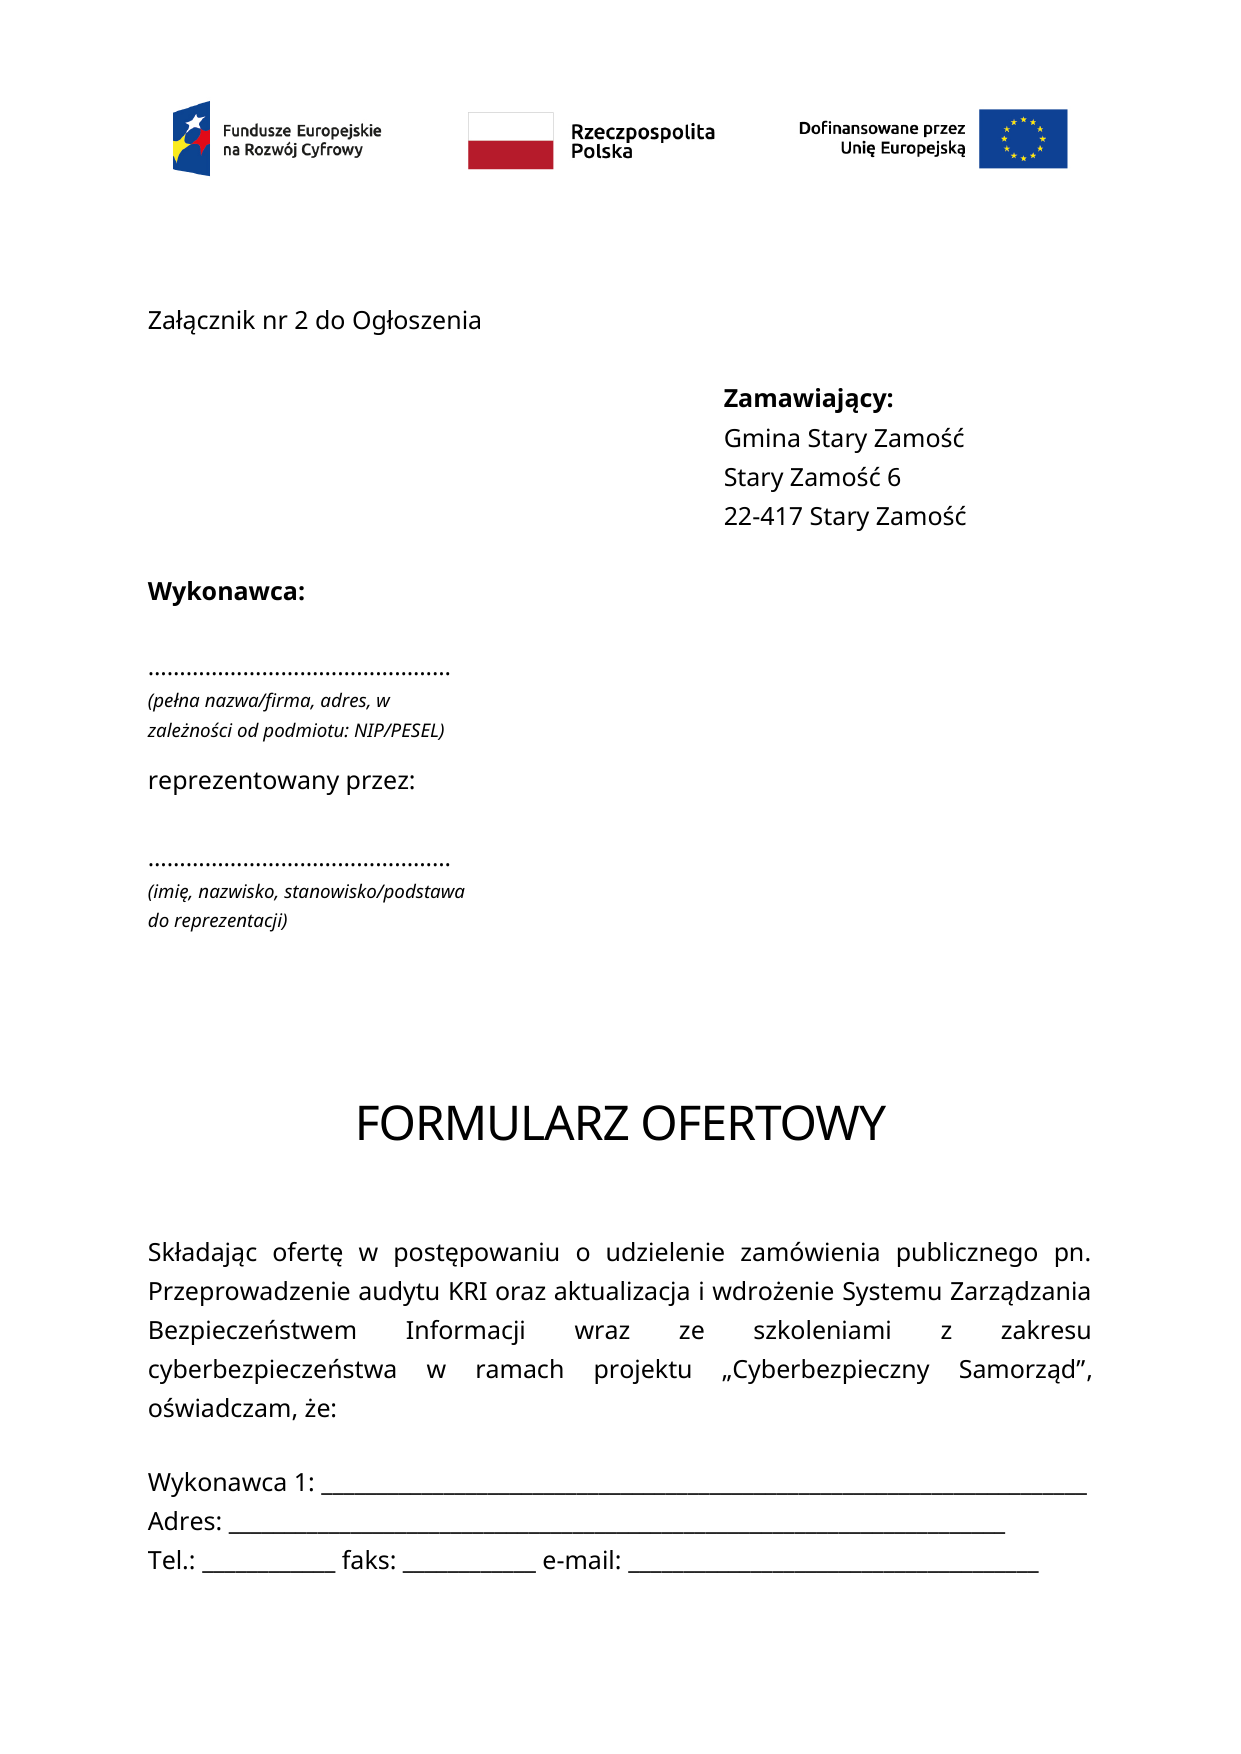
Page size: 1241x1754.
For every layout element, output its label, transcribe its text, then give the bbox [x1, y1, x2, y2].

text ………………………………………… [148, 841, 472, 874]
text Wykonawca 1: _____________________________________________________________________ [148, 1464, 1093, 1498]
text Wykonawca: [148, 574, 1093, 608]
text reprezentowany przez: [148, 763, 1093, 797]
picture [147, 73, 1093, 201]
text Tel.: ____________ faks: ____________ e-mail: _____________________________________ [148, 1543, 1093, 1577]
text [148, 1503, 1093, 1538]
title FORMULARZ OFERTOWY [148, 1089, 1093, 1234]
text Składając ofertę w postępowaniu o udzielenie zamówienia publicznego pn. Przeprowadzenie audytu KRI oraz aktualizacja i wdrożenie Systemu Zarządzania Bezpieczeństwem Informacji wraz ze szkoleniami z zakresu cyberbezpieczeństwa w ramach projektu „Cyberbezpieczny Samorząd”, oświadczam, że: [148, 1234, 1093, 1425]
list Gmina Stary Zamość [723, 420, 1091, 454]
list 22-417 Stary Zamość [723, 498, 1091, 533]
text (imię, nazwisko, stanowisko/podstawa do reprezentacji) [148, 878, 472, 933]
list Stary Zamość 6 [723, 459, 1091, 493]
text Załącznik nr 2 do Ogłoszenia [148, 303, 1093, 337]
text (pełna nazwa/firma, adres, w zależności od podmiotu: NIP/PESEL) [148, 688, 472, 742]
text ………………………………………… [148, 650, 472, 683]
text Zamawiający: [723, 381, 1093, 415]
